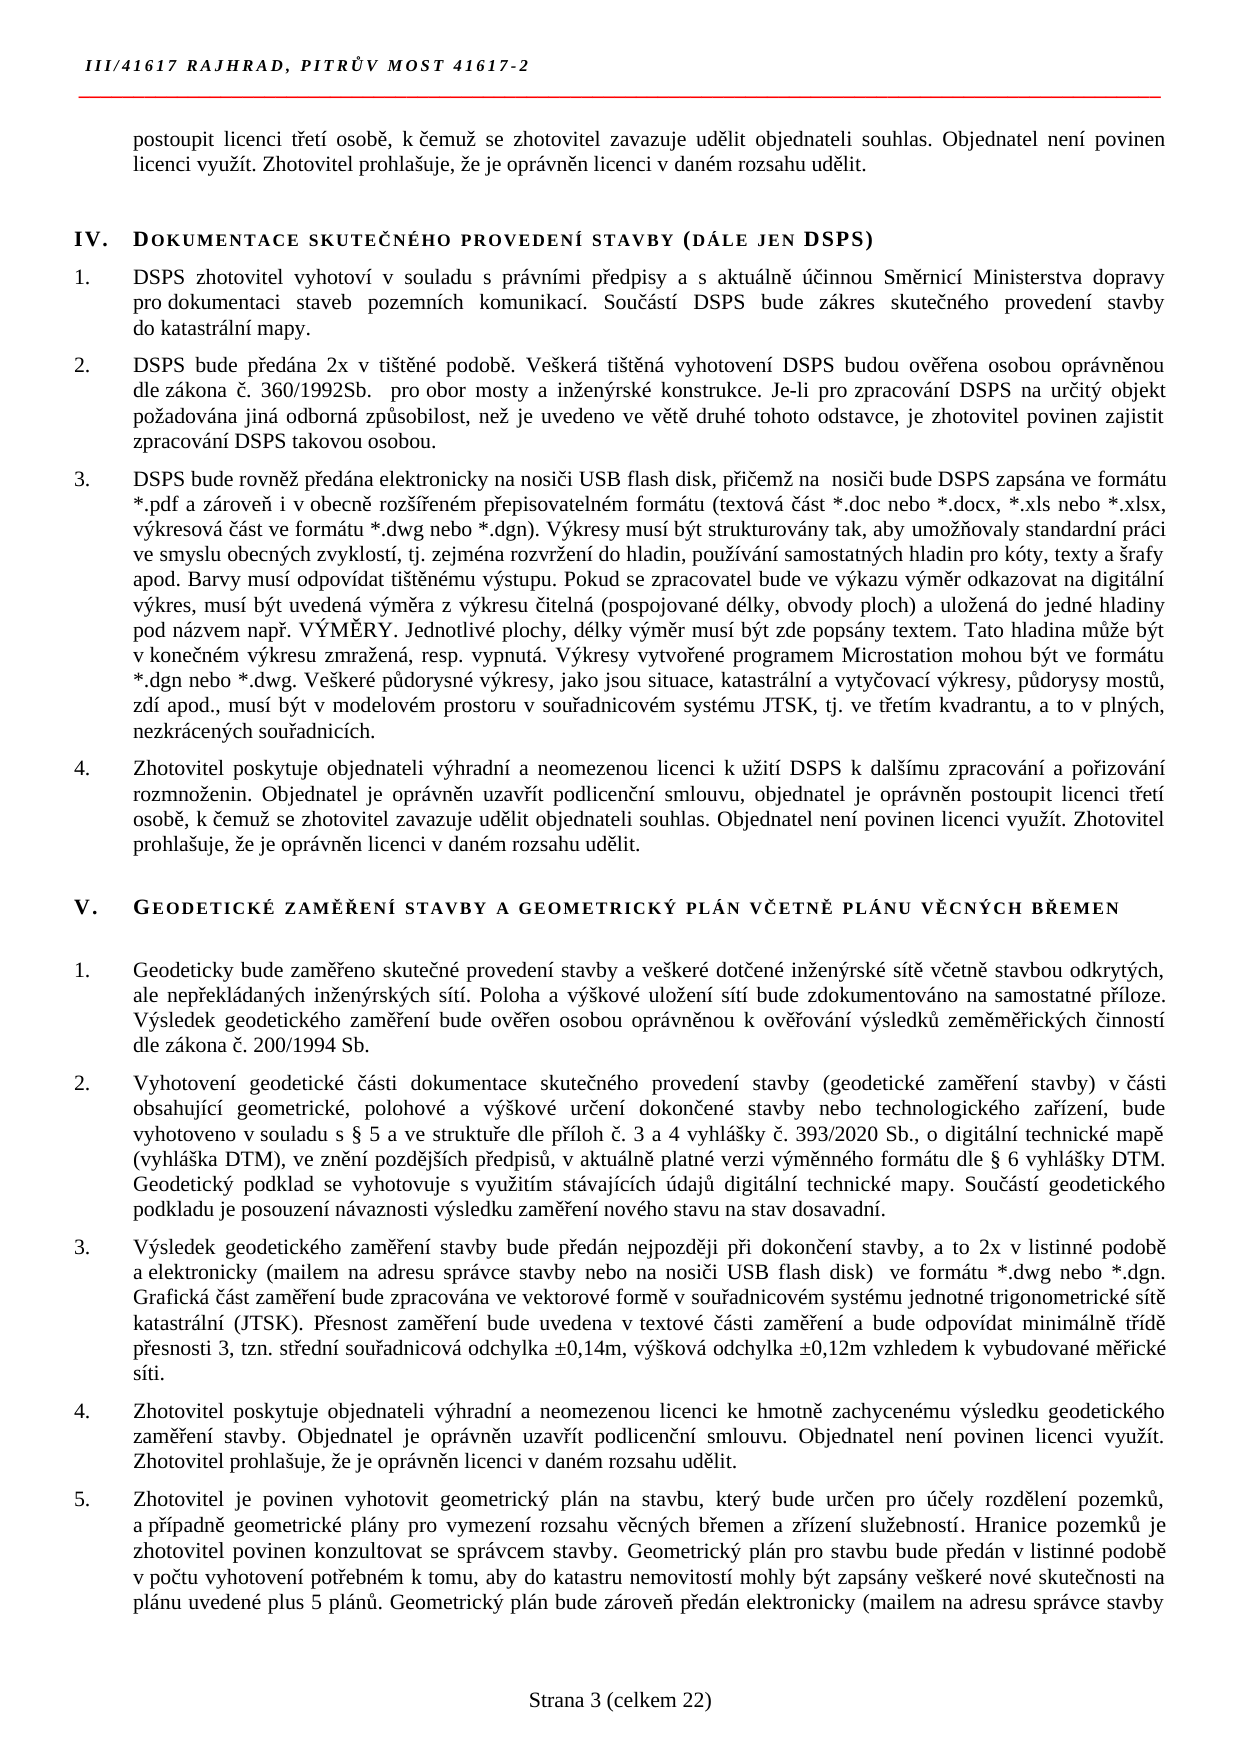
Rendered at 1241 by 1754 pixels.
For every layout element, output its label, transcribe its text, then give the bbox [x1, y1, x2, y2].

list Výsledek geodetického zaměření stavby bude předán nejpozději při dokončení stavby, a to 2x v listinné podobě a elektronicky (mailem na adresu správce stavby nebo na nosiči USB flash disk) ve formátu *.dwg nebo *.dgn. Grafická část zaměření bude zpracována ve vektorové formě v souřadnicovém systému jednotné trigonometrické sítě katastrální (JTSK). Přesnost zaměření bude uvedena v textové části zaměření a bude odpovídat minimálně třídě přesnosti 3, tzn. střední souřadnicová odchylka ±0,14m, výšková odchylka ±0,12m vzhledem k vybudované měřické síti. [74, 1234, 1166, 1385]
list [74, 126, 1166, 176]
list DSPS zhotovitel vyhotoví v souladu s právními předpisy a s aktuálně účinnou Směrnicí Ministerstva dopravy pro dokumentaci staveb pozemních komunikací. Součástí DSPS bude zákres skutečného provedení stavby do katastrální mapy. [74, 264, 1166, 340]
list DSPS bude rovněž předána elektronicky na nosiči USB flash disk, přičemž na nosiči bude DSPS zapsána ve formátu *.pdf a zároveň i v obecně rozšířeném přepisovatelném formátu (textová část *.doc nebo *.docx, *.xls nebo *.xlsx, výkresová část ve formátu *.dwg nebo *.dgn). Výkresy musí být strukturovány tak, aby umožňovaly standardní práci ve smyslu obecných zvyklostí, tj. zejména rozvržení do hladin, používání samostatných hladin pro kóty, texty a šrafy apod. Barvy musí odpovídat tištěnému výstupu. Pokud se zpracovatel bude ve výkazu výměr odkazovat na digitální výkres, musí být uvedená výměra z výkresu čitelná (pospojované délky, obvody ploch) a uložená do jedné hladiny pod názvem např. VÝMĚRY. Jednotlivé plochy, délky výměr musí být zde popsány textem. Tato hladina může být v konečném výkresu zmražená, resp. vypnutá. Výkresy vytvořené programem Microstation mohou být ve formátu *.dgn nebo *.dwg. Veškeré půdorysné výkresy, jako jsou situace, katastrální a vytyčovací výkresy, půdorysy mostů, zdí apod., musí být v modelovém prostoru v souřadnicovém systému JTSK, tj. ve třetím kvadrantu, a to v plných, nezkrácených souřadnicích. [74, 466, 1166, 743]
list DSPS bude předána 2x v tištěné podobě. Veškerá tištěná vyhotovení DSPS budou ověřena osobou oprávněnou dle zákona č. 360/1992Sb. pro obor mosty a inženýrské konstrukce. Je-li pro zpracování DSPS na určitý objekt požadována jiná odborná způsobilost, než je uvedeno ve větě druhé tohoto odstavce, je zhotovitel povinen zajistit zpracování DSPS takovou osobou. [74, 352, 1166, 453]
list Zhotovitel poskytuje objednateli výhradní a neomezenou licenci k užití DSPS k dalšímu zpracování a pořizování rozmnoženin. Objednatel je oprávněn uzavřít podlicenční smlouvu, objednatel je oprávněn postoupit licenci třetí osobě, k čemuž se zhotovitel zavazuje udělit objednateli souhlas. Objednatel není povinen licenci využít. Zhotovitel prohlašuje, že je oprávněn licenci v daném rozsahu udělit. [74, 755, 1166, 856]
list Vyhotovení geodetické části dokumentace skutečného provedení stavby (geodetické zaměření stavby) v části obsahující geometrické, polohové a výškové určení dokončené stavby nebo technologického zařízení, bude vyhotoveno v souladu s § 5 a ve struktuře dle příloh č. 3 a 4 vyhlášky č. 393/2020 Sb., o digitální technické mapě (vyhláška DTM), ve znění pozdějších předpisů, v aktuálně platné verzi výměnného formátu dle § 6 vyhlášky DTM. Geodetický podklad se vyhotovuje s využitím stávajících údajů digitální technické mapy. Součástí geodetického podkladu je posouzení návaznosti výsledku zaměření nového stavu na stav dosavadní. [74, 1070, 1166, 1221]
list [74, 1486, 1166, 1614]
list Dokumentace skutečného provedení stavby (dále jen DSPS) [74, 226, 1166, 252]
list Geodeticky bude zaměřeno skutečné provedení stavby a veškeré dotčené inženýrské sítě včetně stavbou odkrytých, ale nepřekládaných inženýrských sítí. Poloha a výškové uložení sítí bude zdokumentováno na samostatné příloze. Výsledek geodetického zaměření bude ověřen osobou oprávněnou k ověřování výsledků zeměměřických činností dle zákona č. 200/1994 Sb. [74, 957, 1166, 1058]
list Zhotovitel poskytuje objednateli výhradní a neomezenou licenci ke hmotně zachycenému výsledku geodetického zaměření stavby. Objednatel je oprávněn uzavřít podlicenční smlouvu. Objednatel není povinen licenci využít. Zhotovitel prohlašuje, že je oprávněn licenci v daném rozsahu udělit. [74, 1398, 1166, 1473]
list Geodetické zaměření stavby a geometrický plán včetně plánu věcných břemen [74, 894, 1166, 919]
